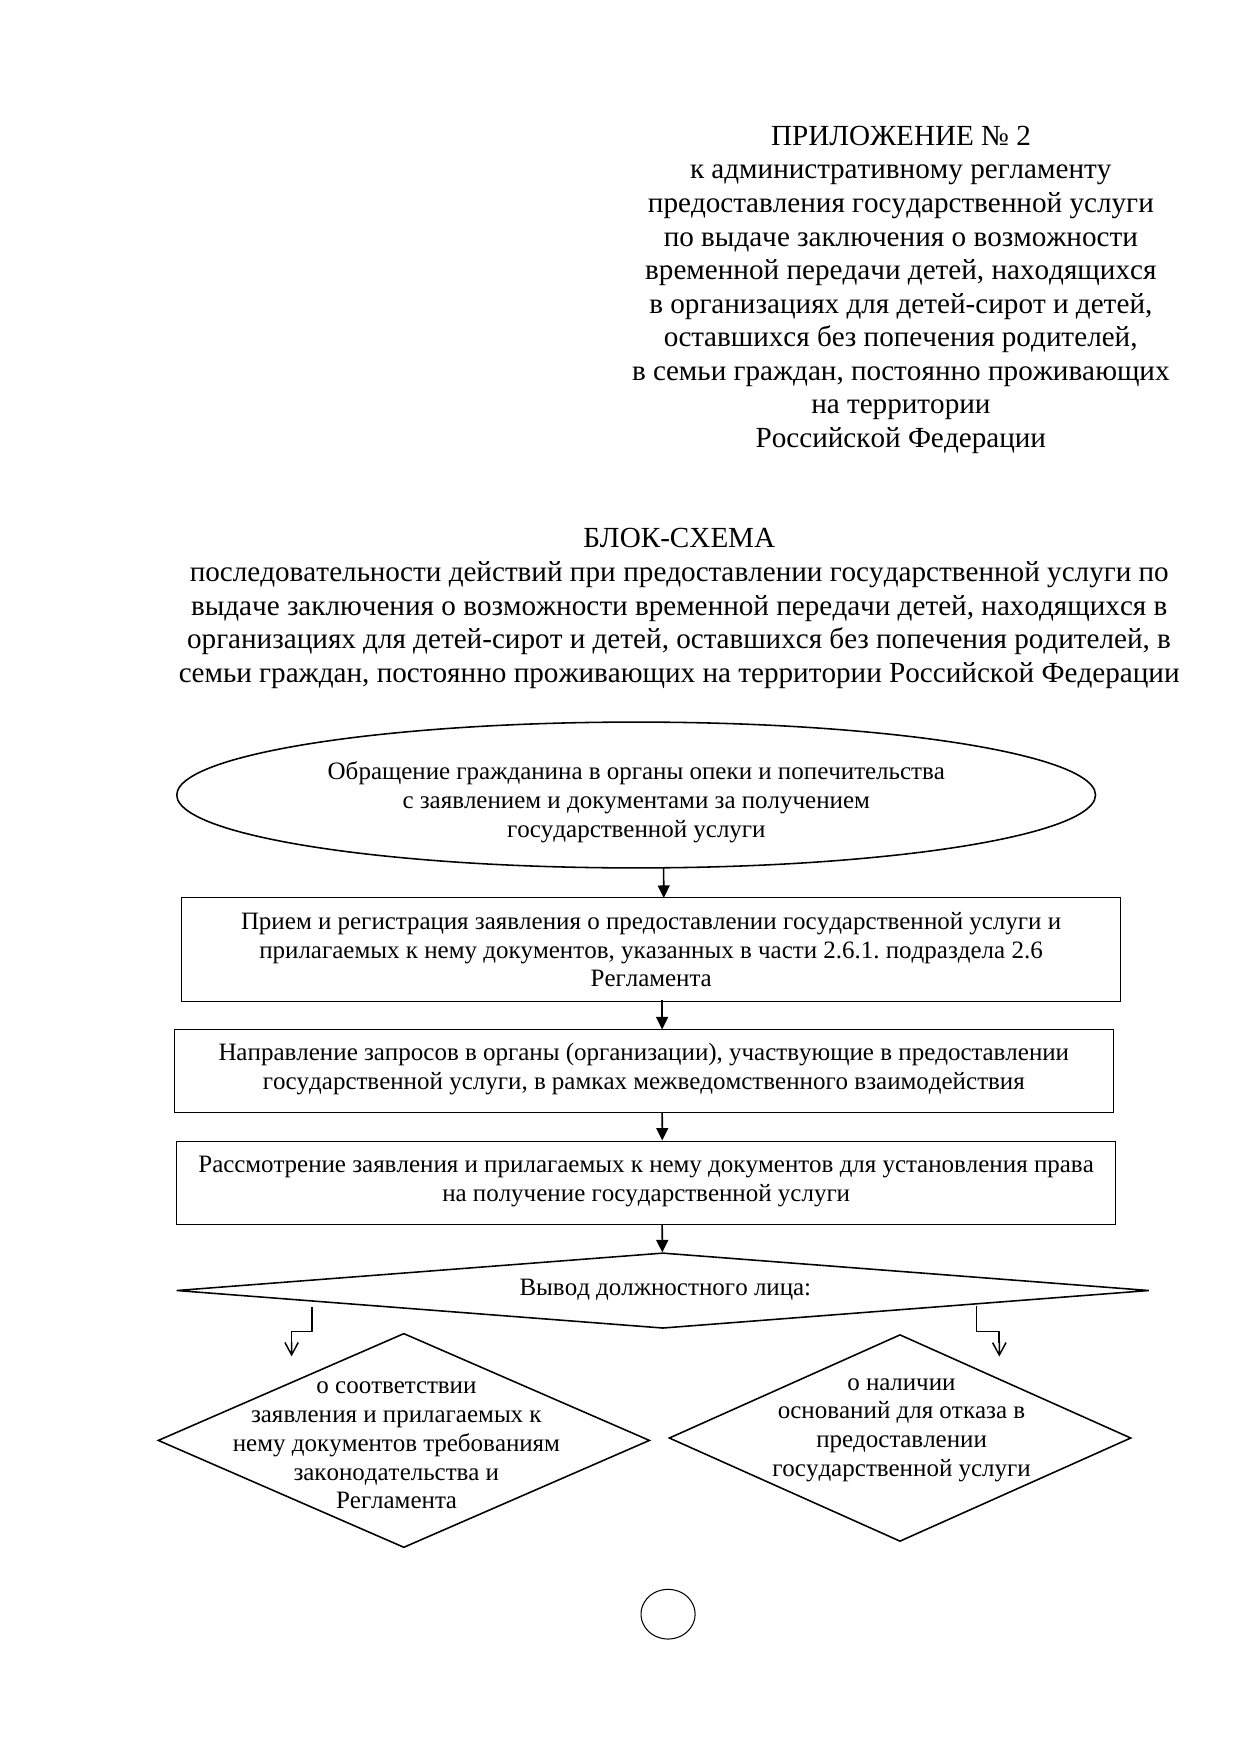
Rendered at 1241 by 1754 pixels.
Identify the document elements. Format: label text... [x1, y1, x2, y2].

text ПРИЛОЖЕНИЕ № 2 [620, 118, 1181, 152]
text БЛОК-СХЕМА [177, 521, 1181, 554]
text к административному регламенту [620, 152, 1181, 185]
text предоставления государственной услуги [620, 185, 1181, 219]
text последовательности действий при предоставлении государственной услуги по выдаче заключения о возможности временной передачи детей, находящихся в организациях для детей-сирот и детей, оставшихся без попечения родителей, в семьи граждан, постоянно проживающих на территории Российской Федерации [177, 554, 1181, 688]
text по выдаче заключения о возможности [620, 219, 1181, 252]
text в семьи граждан, постоянно проживающих на территории [620, 353, 1181, 420]
text временной передачи детей, находящихся [620, 252, 1181, 286]
text оставшихся без попечения родителей, [620, 319, 1181, 353]
text Российской Федерации [620, 420, 1181, 453]
text в организациях для детей-сирот и детей, [620, 286, 1181, 319]
